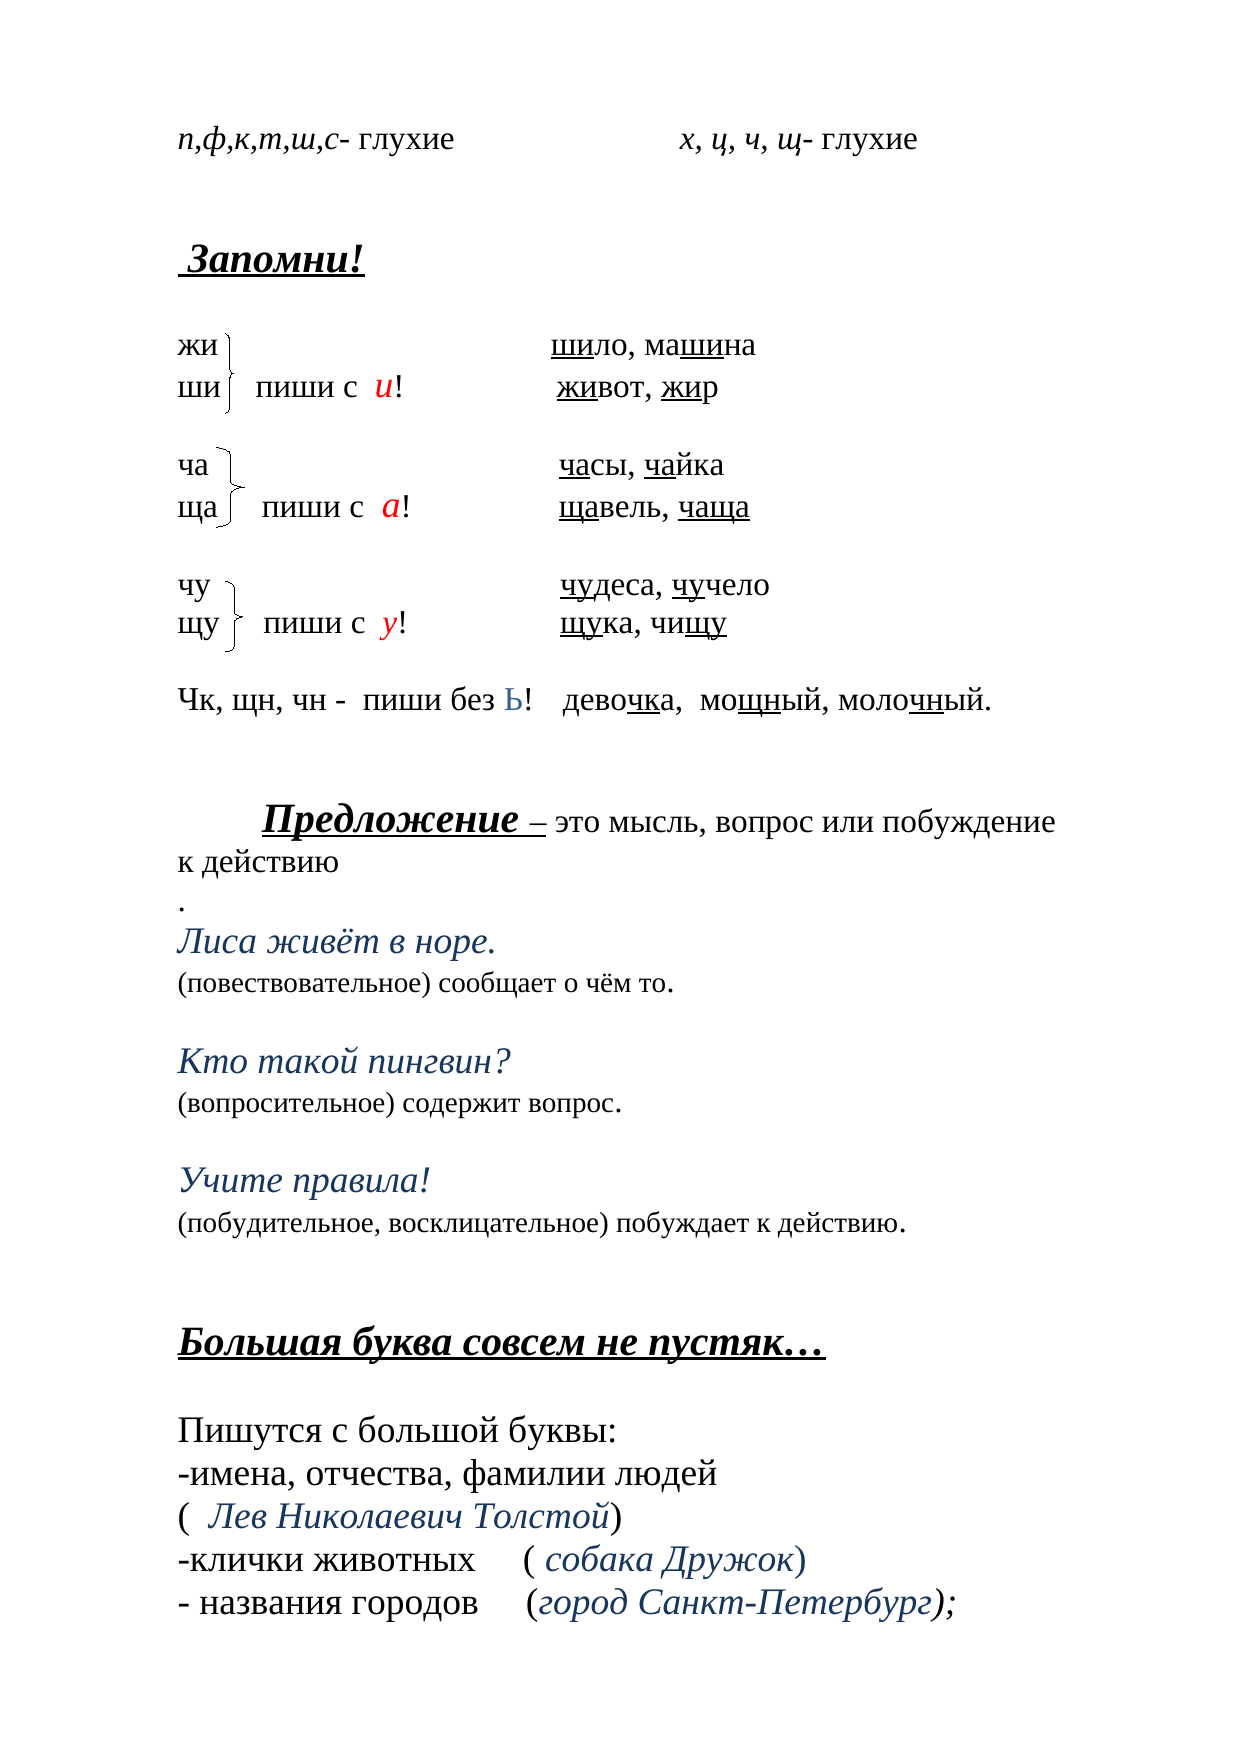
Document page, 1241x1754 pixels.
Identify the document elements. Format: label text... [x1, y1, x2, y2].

text Кто такой пингвин? [177, 1038, 1152, 1081]
text ща пиши с а! щавель, чаща [177, 482, 1152, 525]
text (повествовательное) сообщает о чём то. [177, 961, 1152, 1000]
text щу пиши с у! щука, чищу [177, 602, 1152, 640]
text Запомни! [177, 233, 1152, 281]
text Пишутся с большой буквы: [177, 1407, 1152, 1450]
text Предложение – это мысль, вопрос или побуждение [177, 794, 1152, 842]
text ( Лев Николаевич Толстой) [177, 1493, 1152, 1536]
text Лиса живёт в норе. [177, 918, 1152, 961]
text -имена, отчества, фамилии людей [177, 1450, 1152, 1493]
text Большая буква совсем не пустяк… [177, 1316, 1152, 1364]
text Учите правила! [177, 1158, 1152, 1201]
text (вопросительное) содержит вопрос. [177, 1081, 1152, 1119]
text п,ф,к,т,ш,с- глухие х, ц, ч, щ- глухие [177, 118, 1152, 156]
text Чк, щн, чн - пиши без Ь! девочка, мощный, молочный. [177, 679, 1152, 717]
text ши пиши с и! живот, жир [177, 362, 1152, 406]
text -клички животных ( собака Дружок) [177, 1536, 1152, 1579]
text жи шило, машина [177, 324, 1152, 362]
text (побудительное, восклицательное) побуждает к действию. [177, 1201, 1152, 1239]
text к действию [177, 842, 1152, 880]
text чу чудеса, чучело [177, 564, 1152, 602]
text . [177, 880, 1152, 918]
text - названия городов (город Санкт-Петербург); [177, 1579, 1152, 1623]
text ча часы, чайка [177, 444, 1152, 482]
